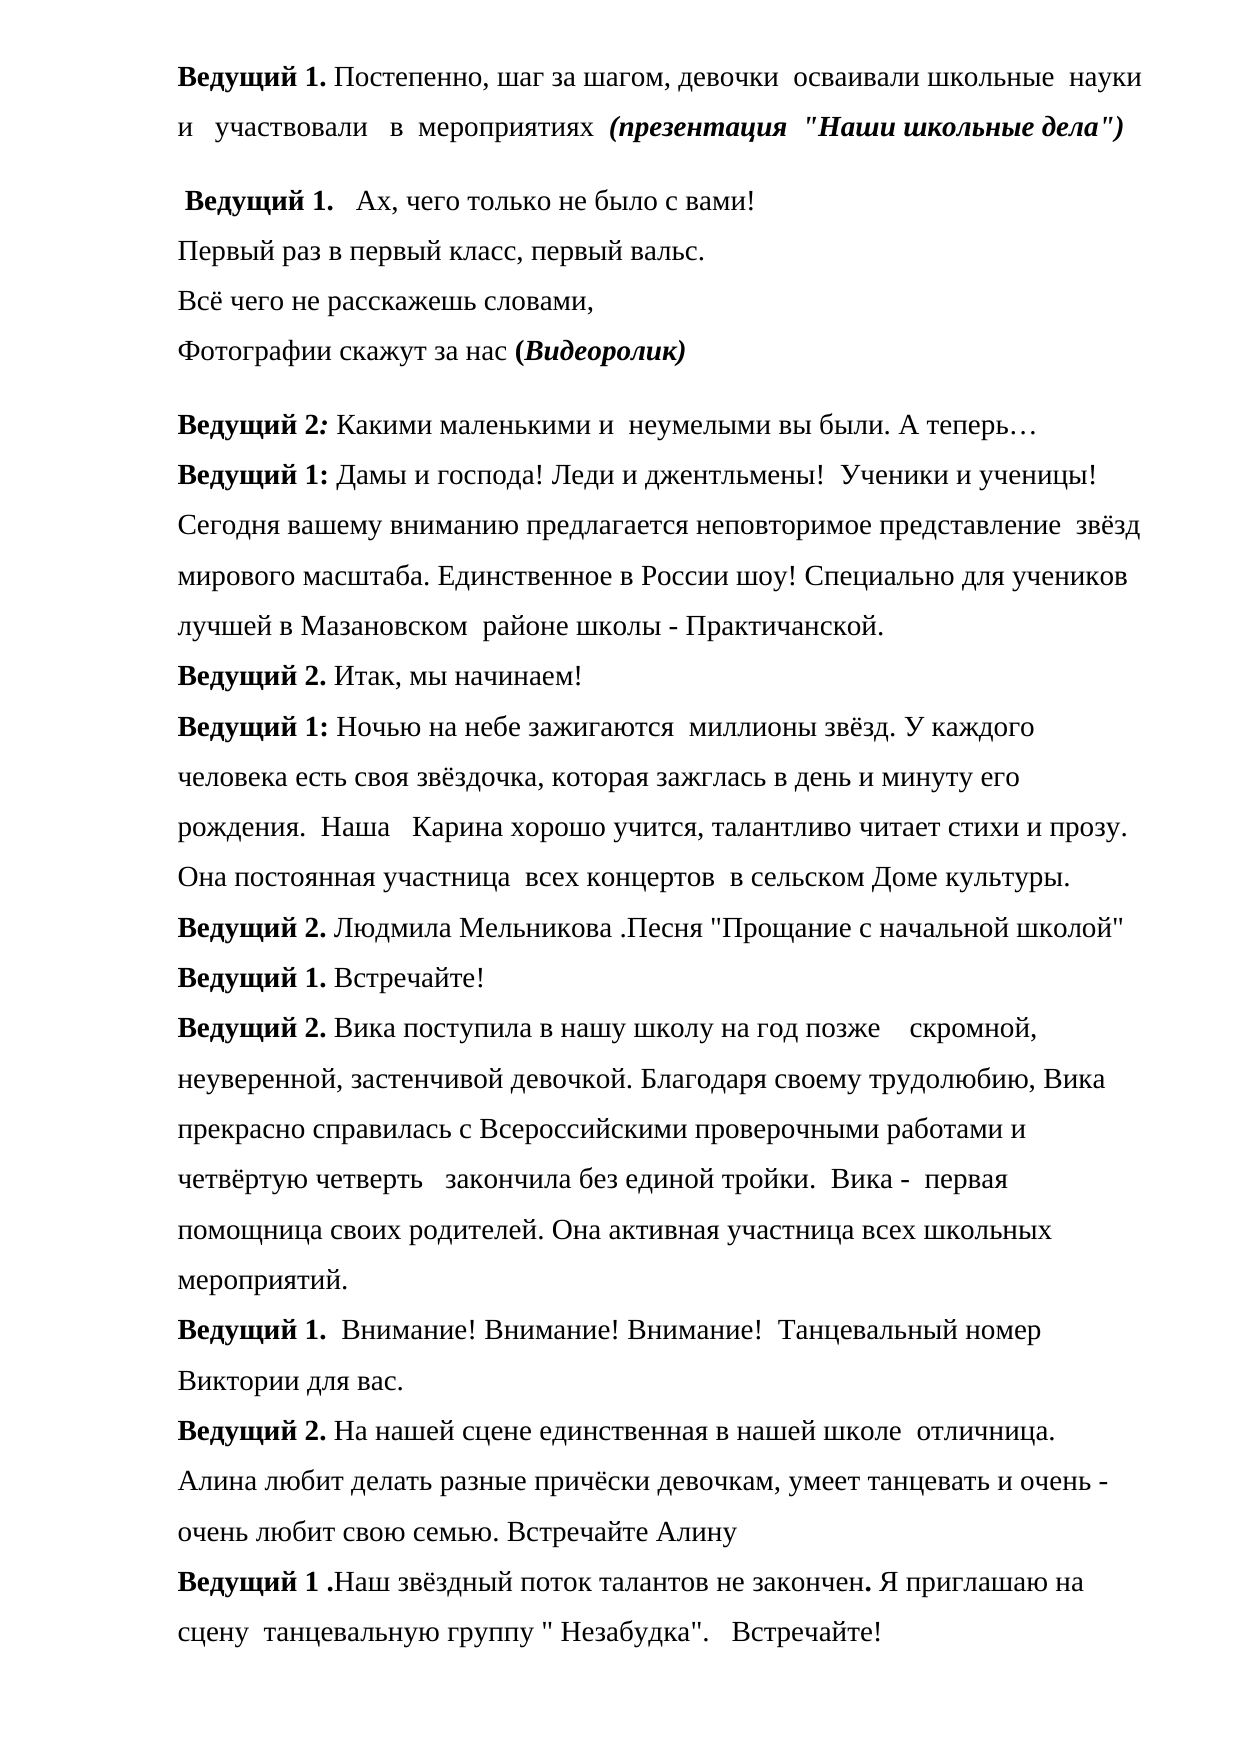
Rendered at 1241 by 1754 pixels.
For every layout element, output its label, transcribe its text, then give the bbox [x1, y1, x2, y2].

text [177, 407, 1152, 1648]
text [177, 59, 1152, 143]
text Ведущий 1. Ах, чего только не было с вами! Первый раз в первый класс, первый вальс. Всё чего не расскажешь словами, Фотографии скажут за нас (Видеоролик) [177, 183, 1152, 367]
